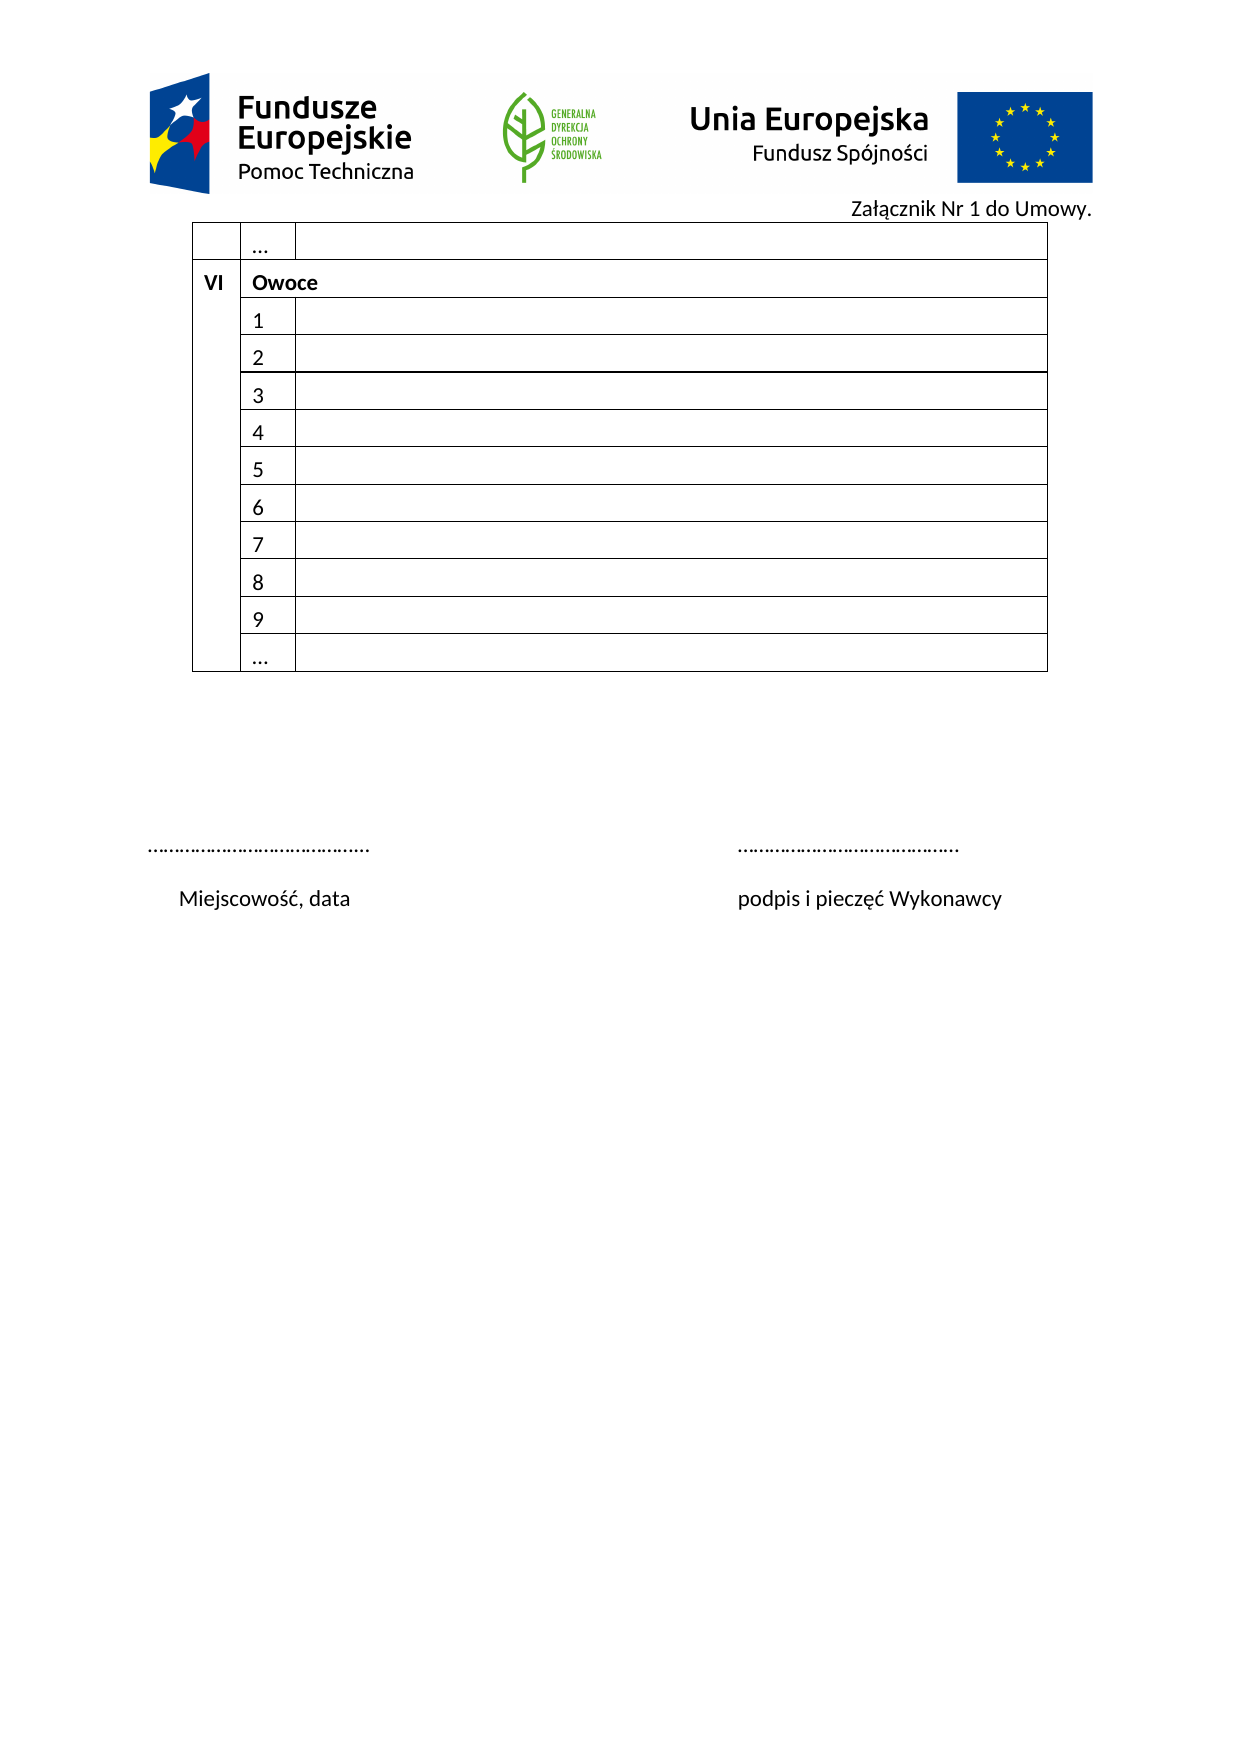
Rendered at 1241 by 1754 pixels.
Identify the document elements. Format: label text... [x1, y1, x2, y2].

table_cell [296, 223, 1047, 259]
table_cell 6 [241, 485, 295, 521]
table_cell VI [193, 260, 240, 671]
table_cell [296, 410, 1047, 446]
table_cell 2 [241, 335, 295, 371]
table_cell 9 [241, 597, 295, 633]
table_cell 1 [241, 298, 295, 334]
picture [149, 73, 1093, 194]
text …………………………………... …………………………………… [148, 831, 1093, 859]
table_cell [296, 634, 1047, 671]
table_cell … [241, 634, 295, 671]
text Miejscowość, data podpis i pieczęć Wykonawcy [148, 884, 1093, 912]
table_cell [296, 335, 1047, 371]
table_cell 8 [241, 559, 295, 596]
table_cell [296, 522, 1047, 558]
table_cell [296, 447, 1047, 483]
table_cell 5 [241, 447, 295, 483]
table_cell 4 [241, 410, 295, 446]
table_cell [296, 373, 1047, 409]
table_cell [296, 485, 1047, 521]
table_cell [296, 597, 1047, 633]
table_cell 3 [241, 373, 295, 409]
table_cell [296, 298, 1047, 334]
table_cell [296, 559, 1047, 596]
table_cell … [241, 223, 295, 259]
table_cell 7 [241, 522, 295, 558]
table_cell Owoce [241, 260, 1047, 297]
